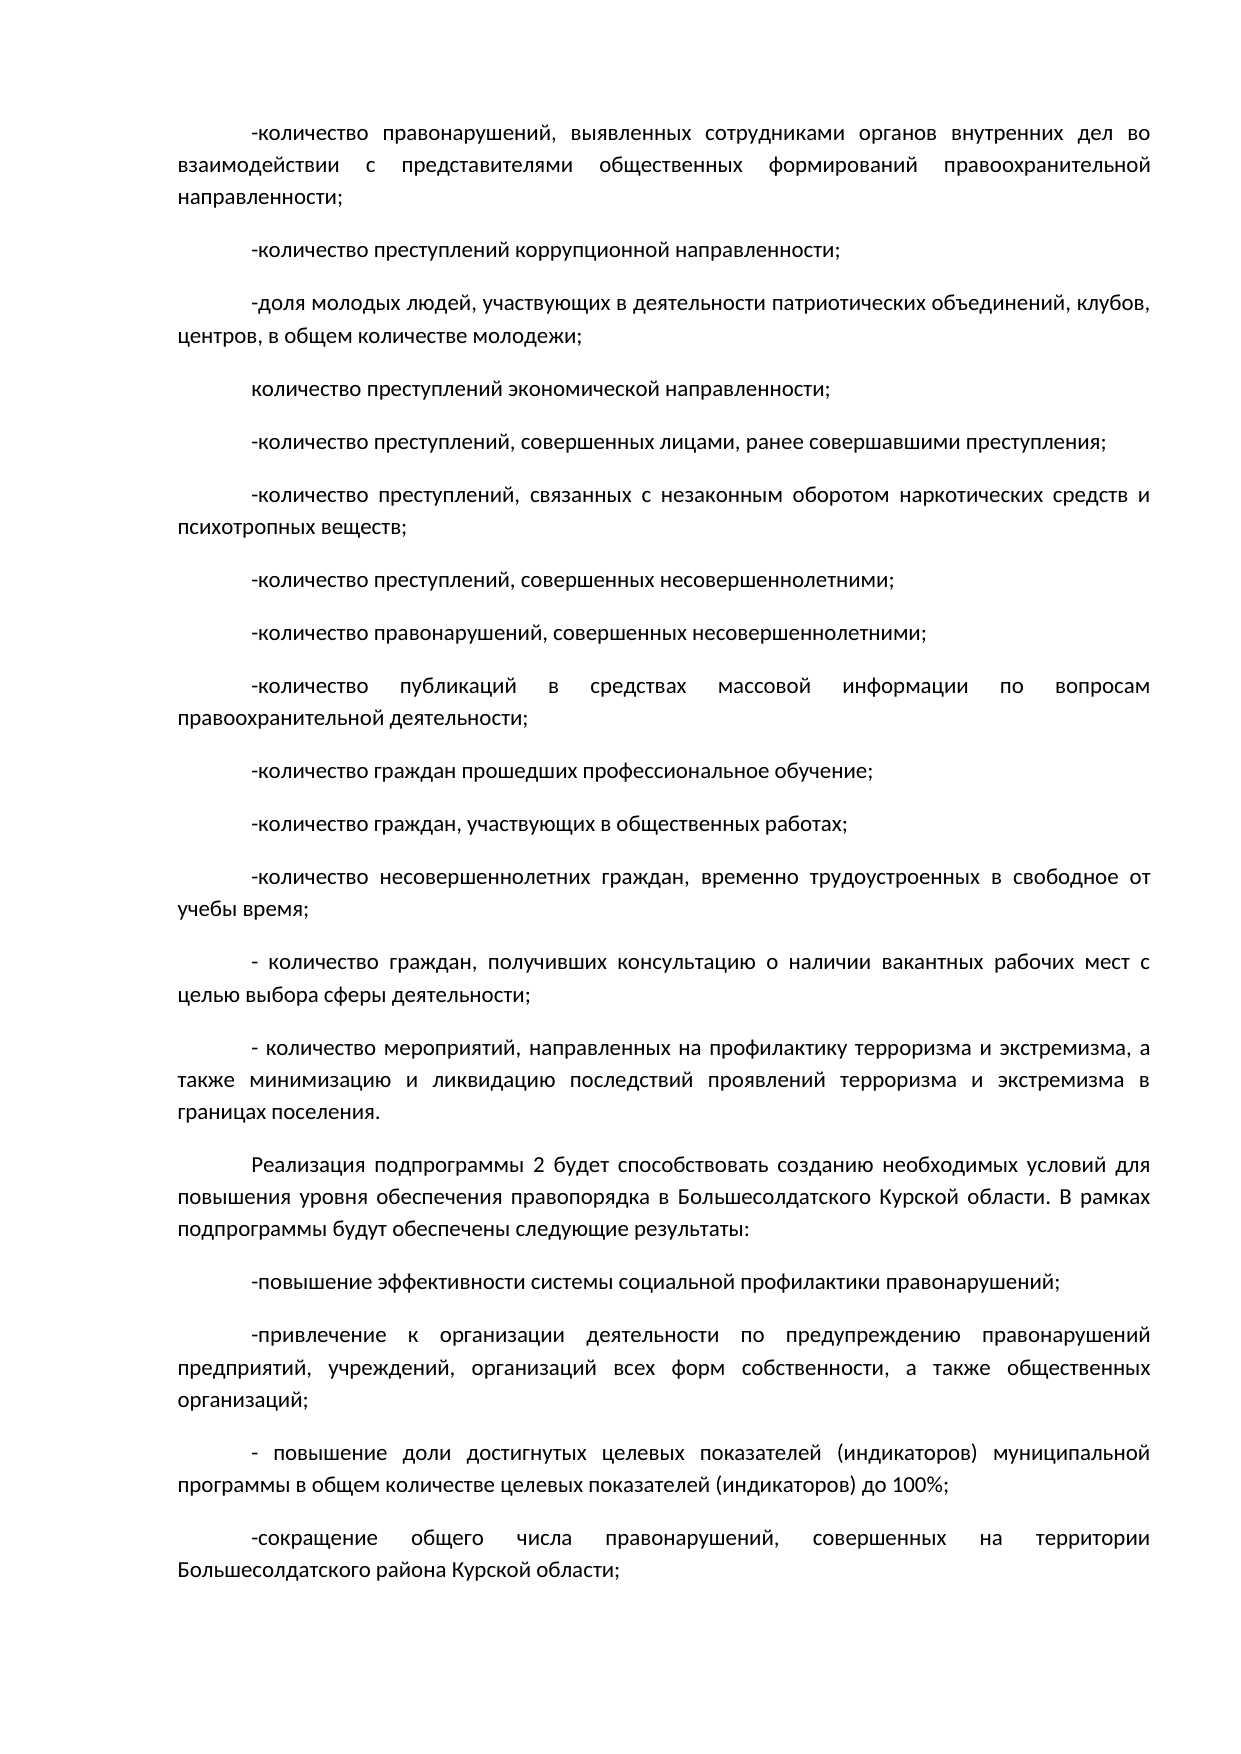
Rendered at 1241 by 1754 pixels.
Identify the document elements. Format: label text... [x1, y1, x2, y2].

text -количество преступлений, совершенных лицами, ранее совершавшими преступления; [177, 427, 1152, 455]
text -количество преступлений, связанных с незаконным оборотом наркотических средств и психотропных веществ; [177, 480, 1152, 540]
text - количество граждан, получивших консультацию о наличии вакантных рабочих мест с целью выбора сферы деятельности; [177, 947, 1152, 1008]
text -количество несовершеннолетних граждан, временно трудоустроенных в свободное от учебы время; [177, 862, 1152, 922]
text количество преступлений экономической направленности; [177, 374, 1152, 402]
text -количество правонарушений, выявленных сотрудниками органов внутренних дел во взаимодействии с представителями общественных формирований правоохранительной направленности; [177, 118, 1152, 211]
text -привлечение к организации деятельности по предупреждению правонарушений предприятий, учреждений, организаций всех форм собственности, а также общественных организаций; [177, 1321, 1152, 1413]
text Реализация подпрограммы 2 будет способствовать созданию необходимых условий для повышения уровня обеспечения правопорядка в Большесолдатского Курской области. В рамках подпрограммы будут обеспечены следующие результаты: [177, 1150, 1152, 1242]
text -количество граждан, участвующих в общественных работах; [177, 809, 1152, 837]
text -количество публикаций в средствах массовой информации по вопросам правоохранительной деятельности; [177, 671, 1152, 731]
text -количество правонарушений, совершенных несовершеннолетними; [177, 618, 1152, 646]
text -повышение эффективности системы социальной профилактики правонарушений; [177, 1267, 1152, 1296]
text -количество преступлений коррупционной направленности; [177, 236, 1152, 263]
text - количество мероприятий, направленных на профилактику терроризма и экстремизма, а также минимизацию и ликвидацию последствий проявлений терроризма и экстремизма в границах поселения. [177, 1033, 1152, 1125]
text -количество граждан прошедших профессиональное обучение; [177, 756, 1152, 784]
text -количество преступлений, совершенных несовершеннолетними; [177, 565, 1152, 593]
text -сокращение общего числа правонарушений, совершенных на территории Большесолдатского района Курской области; [177, 1523, 1152, 1583]
text - повышение доли достигнутых целевых показателей (индикаторов) муниципальной программы в общем количестве целевых показателей (индикаторов) до 100%; [177, 1438, 1152, 1498]
text -доля молодых людей, участвующих в деятельности патриотических объединений, клубов, центров, в общем количестве молодежи; [177, 288, 1152, 349]
